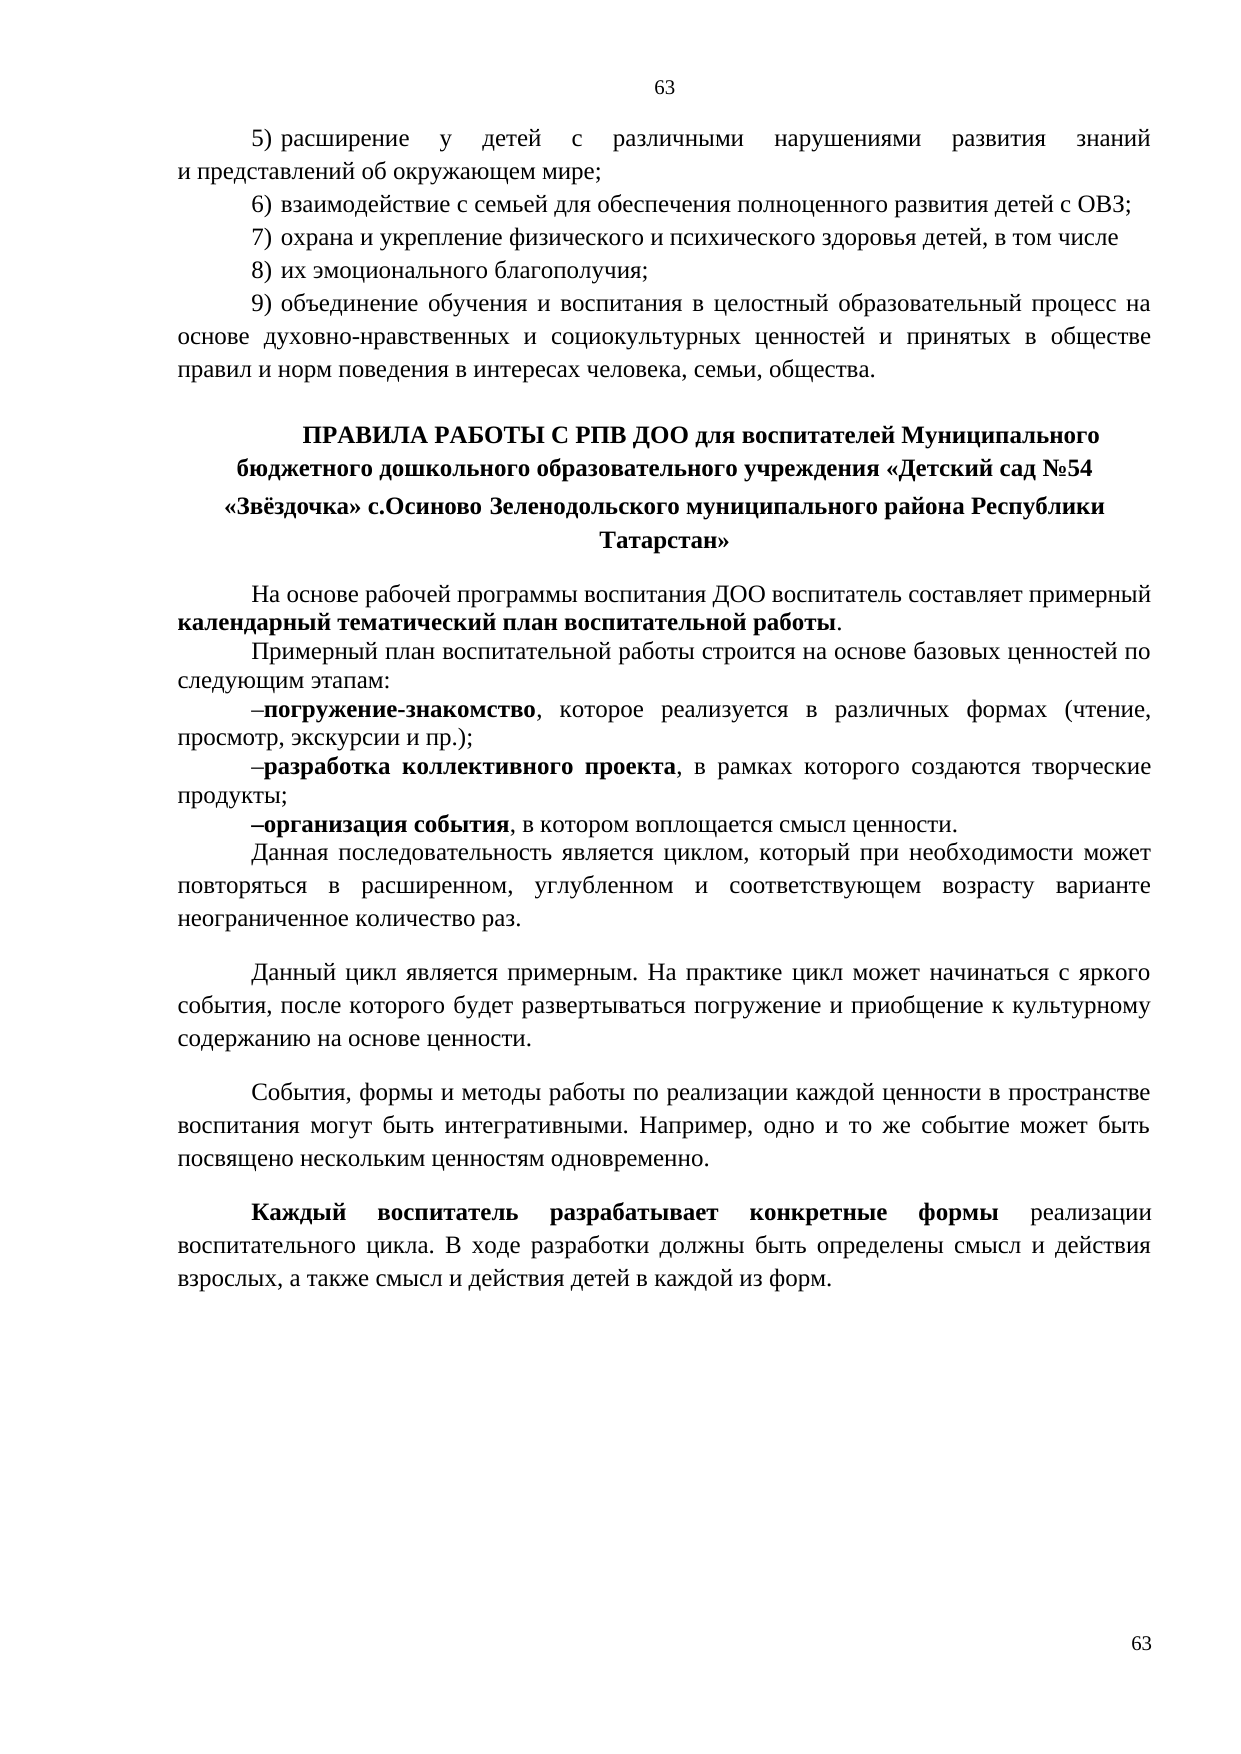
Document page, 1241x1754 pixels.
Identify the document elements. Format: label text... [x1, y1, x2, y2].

text –организация события, в котором воплощается смысл ценности. [177, 809, 1152, 837]
text Примерный план воспитательной работы строится на основе базовых ценностей по следующим этапам: [177, 636, 1152, 694]
text События, формы и методы работы по реализации каждой ценности в пространстве воспитания могут быть интегративными. Например, одно и то же событие может быть посвящено нескольким ценностям одновременно. [177, 1077, 1152, 1172]
text ПРАВИЛА РАБОТЫ С РПВ ДОО для воспитателей Муниципального бюджетного дошкольного образовательного учреждения «Детский сад №54 «Звёздочка» с.Осиново Зеленодольского муниципального района Республики Татарстан» [177, 420, 1152, 554]
text Данная последовательность является циклом, который при необходимости может повторяться в расширенном, углубленном и соответствующем возрасту варианте неограниченное количество раз. [177, 837, 1152, 932]
text Каждый воспитатель разрабатывает конкретные формы реализации воспитательного цикла. В ходе разработки должны быть определены смысл и действия взрослых, а также смысл и действия детей в каждой из форм. [177, 1197, 1152, 1292]
list охрана и укрепление физического и психического здоровья детей, в том числе [177, 222, 1152, 251]
text –разработка коллективного проекта, в рамках которого создаются творческие продукты; [177, 751, 1152, 809]
list расширение у детей с различными нарушениями развития знаний и представлений об окружающем мире; [177, 123, 1152, 185]
text На основе рабочей программы воспитания ДОО воспитатель составляет примерный календарный тематический план воспитательной работы. [177, 579, 1152, 636]
list взаимодействие с семьей для обеспечения полноценного развития детей с ОВЗ; [177, 189, 1152, 218]
text Данный цикл является примерным. На практике цикл может начинаться с яркого события, после которого будет развертываться погружение и приобщение к культурному содержанию на основе ценности. [177, 957, 1152, 1052]
list объединение обучения и воспитания в целостный образовательный процесс на основе духовно-нравственных и социокультурных ценностей и принятых в обществе правил и норм поведения в интересах человека, семьи, общества. [177, 288, 1152, 383]
text –погружение-знакомство, которое реализуется в различных формах (чтение, просмотр, экскурсии и пр.); [177, 694, 1152, 751]
list их эмоционального благополучия; [177, 255, 1152, 284]
